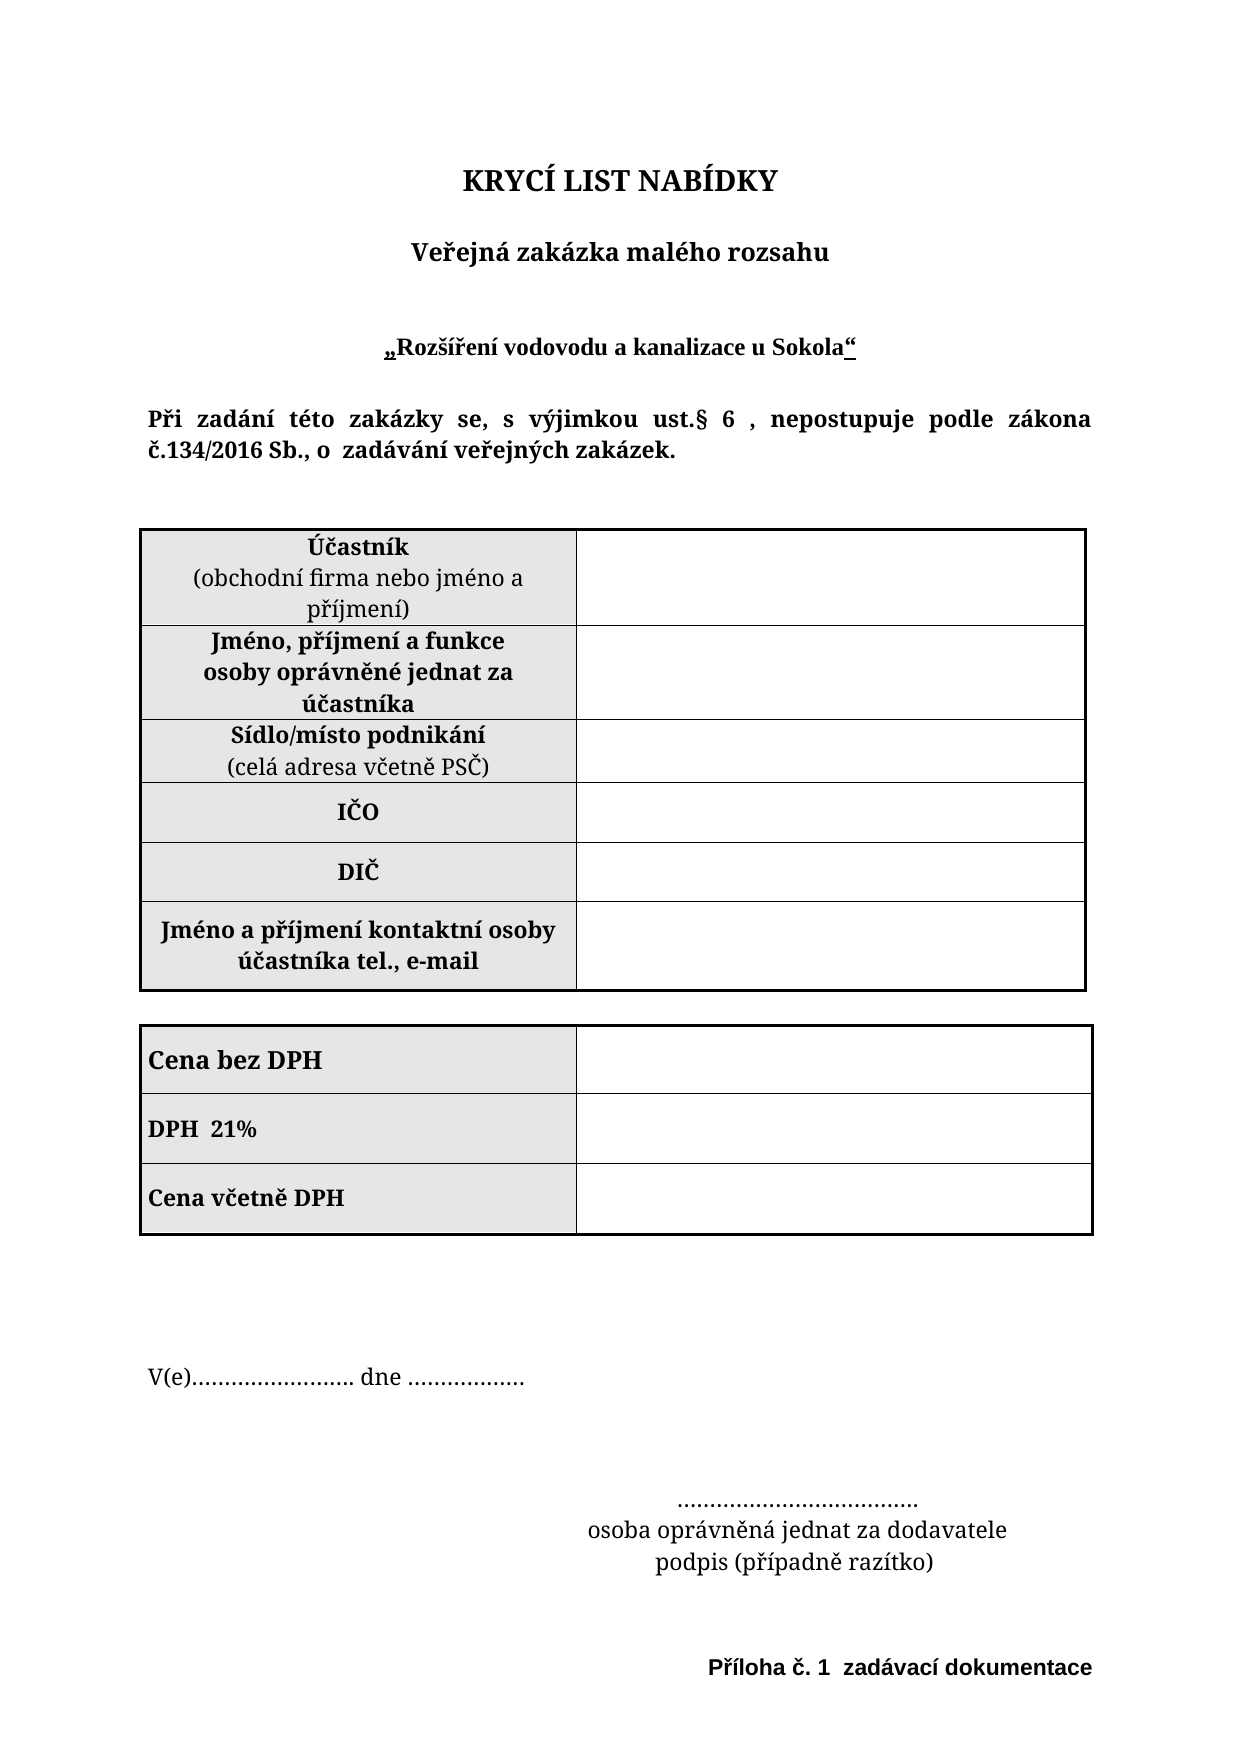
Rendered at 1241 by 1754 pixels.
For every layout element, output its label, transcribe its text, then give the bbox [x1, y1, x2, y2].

text „Rozšíření vodovodu a kanalizace u Sokola“ [148, 329, 1092, 363]
text V(e)……………………. dne ……………… [148, 1361, 1092, 1392]
table_header Účastník (obchodní firma nebo jméno a příjmení) [142, 531, 576, 624]
table_cell Cena včetně DPH [142, 1164, 576, 1232]
text KRYCÍ LIST NABÍDKY [148, 161, 1092, 200]
table_cell IČO [142, 783, 576, 841]
table_cell DIČ [142, 843, 576, 901]
table_cell [577, 783, 1084, 841]
table_header [577, 531, 1084, 624]
text osoba oprávněná jednat za dodavatele [148, 1514, 1092, 1546]
table_cell [577, 1164, 1091, 1232]
table_cell Sídlo/místo podnikání (celá adresa včetně PSČ) [142, 720, 576, 782]
table_header Cena bez DPH [142, 1027, 576, 1093]
table_cell Jméno a příjmení kontaktní osoby účastníka tel., e-mail [142, 902, 576, 989]
text Při zadání této zakázky se, s výjimkou ust.§ 6 , nepostupuje podle zákona č.134/2016 Sb., o zadávání veřejných zakázek. [148, 403, 1092, 465]
table_header [577, 1027, 1091, 1093]
table_cell [577, 843, 1084, 901]
table_cell [577, 720, 1084, 782]
table_cell [577, 1094, 1091, 1163]
table_cell DPH 21% [142, 1094, 576, 1163]
table_cell [577, 626, 1084, 719]
text ………………………………. [148, 1483, 1092, 1514]
table_cell Jméno, příjmení a funkce osoby oprávněné jednat za účastníka [142, 626, 576, 719]
text Veřejná zakázka malého rozsahu [148, 234, 1092, 268]
table_cell [577, 902, 1084, 989]
text podpis (případně razítko) [148, 1546, 1092, 1577]
